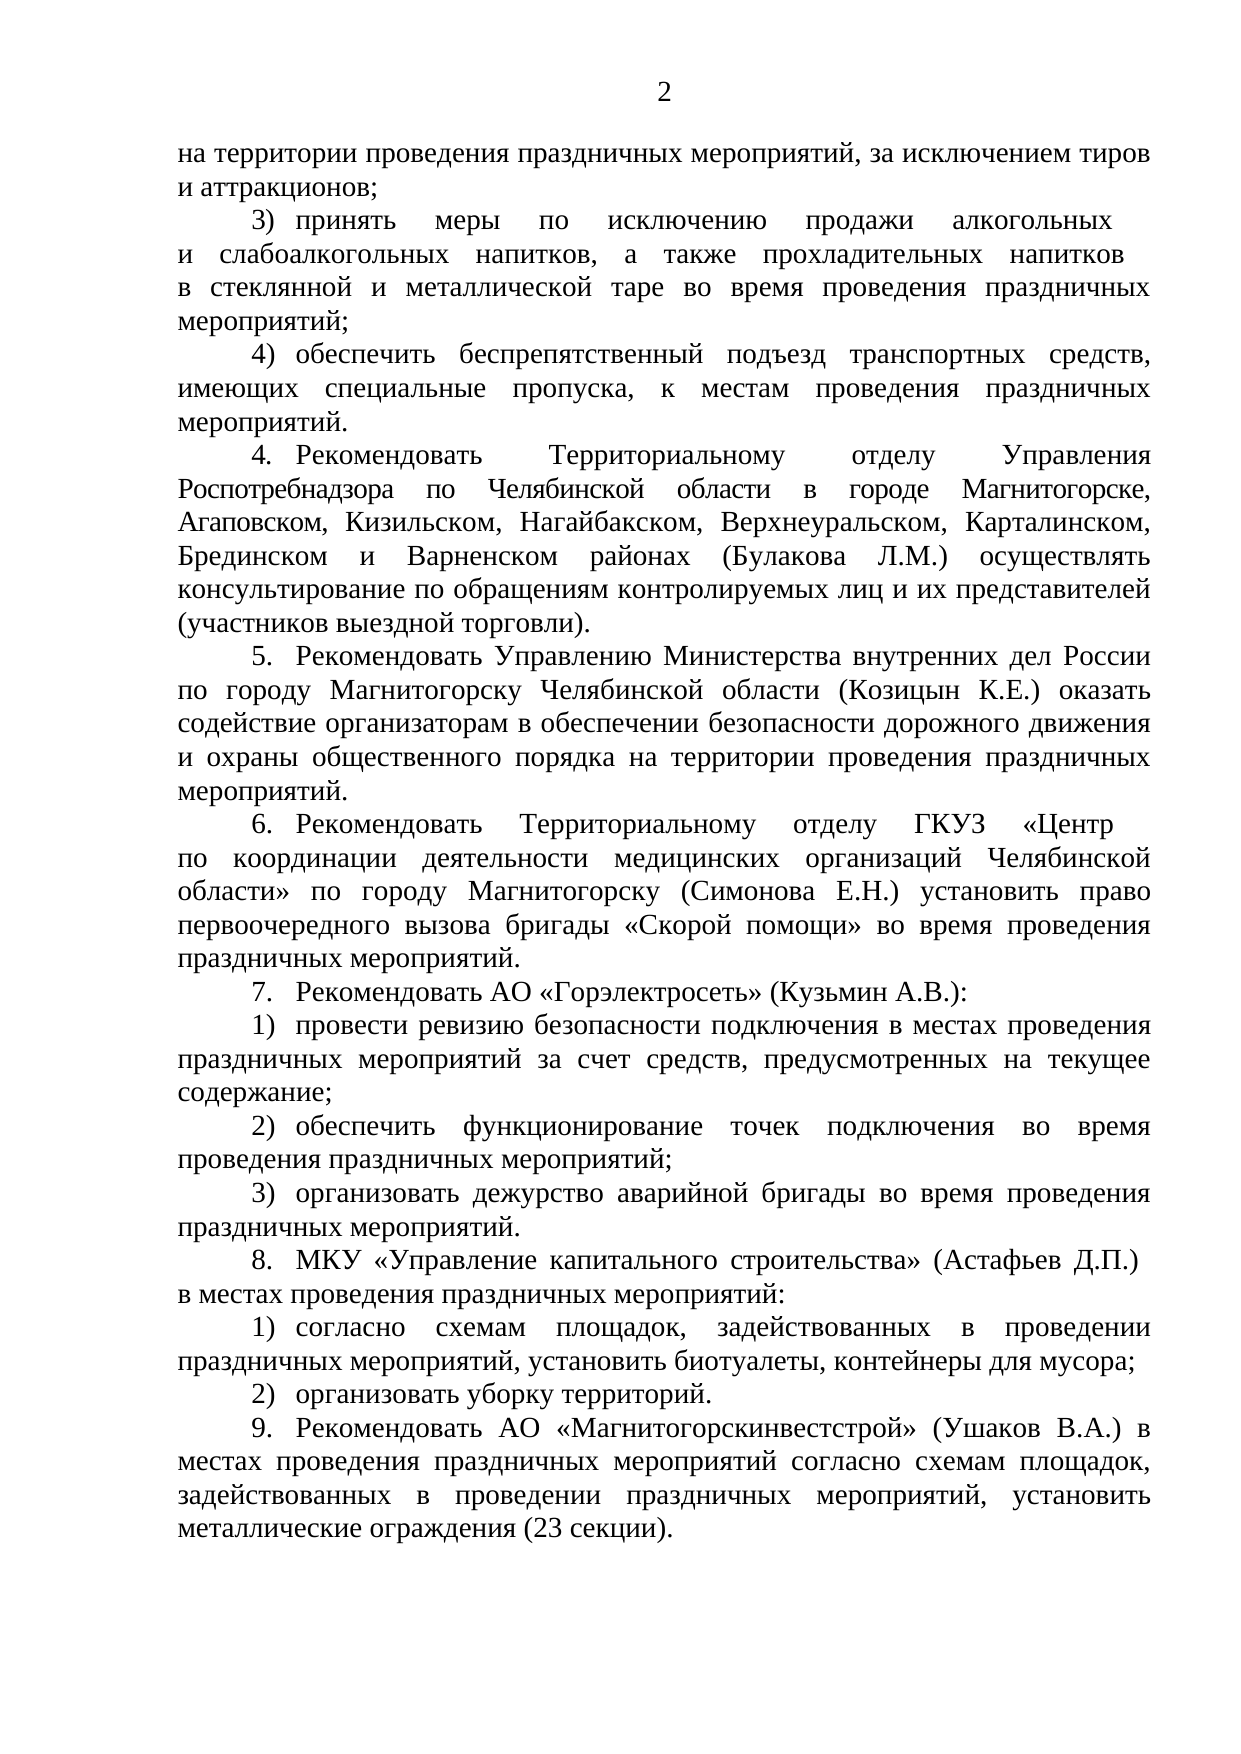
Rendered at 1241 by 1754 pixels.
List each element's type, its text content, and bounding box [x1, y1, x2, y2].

text 3) организовать дежурство аварийной бригады во время проведения праздничных мероприятий. [177, 1175, 1152, 1242]
text 1) согласно схемам площадок, задействованных в проведении праздничных мероприятий, установить биотуалеты, контейнеры для мусора; [177, 1309, 1152, 1376]
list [177, 135, 1152, 202]
text 7. Рекомендовать АО «Горэлектросеть» (Кузьмин А.В.): [177, 974, 1152, 1007]
text 8. МКУ «Управление капитального строительства» (Астафьев Д.П.) в местах проведения праздничных мероприятий: [177, 1242, 1152, 1309]
text 2) обеспечить функционирование точек подключения во время проведения праздничных мероприятий; [177, 1108, 1152, 1175]
text 9. Рекомендовать АО «Магнитогорскинвестстрой» (Ушаков В.А.) в местах проведения праздничных мероприятий согласно схемам площадок, задействованных в проведении праздничных мероприятий, установить металлические ограждения (23 секции). [177, 1410, 1152, 1544]
text 2) организовать уборку территорий. [177, 1376, 1152, 1410]
text 1) провести ревизию безопасности подключения в местах проведения праздничных мероприятий за счет средств, предусмотренных на текущее содержание; [177, 1007, 1152, 1108]
list 4) обеспечить беспрепятственный подъезд транспортных средств, имеющих специальные пропуска, к местам проведения праздничных мероприятий. [177, 337, 1152, 437]
list 3) принять меры по исключению продажи алкогольных и слабоалкогольных напитков, а также прохладительных напитков в стеклянной и металлической таре во время проведения праздничных мероприятий; [177, 202, 1152, 337]
text 4. Рекомендовать Территориальному отделу Управления Роспотребнадзора по Челябинской области в городе Магнитогорске, Агаповском, Кизильском, Нагайбакском, Верхнеуральском, Карталинском, Брединском и Варненском районах (Булакова Л.М.) осуществлять консультирование по обращениям контролируемых лиц и их представителей (участников выездной торговли). [177, 437, 1152, 638]
text 5. Рекомендовать Управлению Министерства внутренних дел России по городу Магнитогорску Челябинской области (Козицын К.Е.) оказать содействие организаторам в обеспечении безопасности дорожного движения и охраны общественного порядка на территории проведения праздничных мероприятий. [177, 638, 1152, 806]
text 6. Рекомендовать Территориальному отделу ГКУЗ «Центр по координации деятельности медицинских организаций Челябинской области» по городу Магнитогорску (Симонова Е.Н.) установить право первоочередного вызова бригады «Скорой помощи» во время проведения праздничных мероприятий. [177, 806, 1152, 974]
